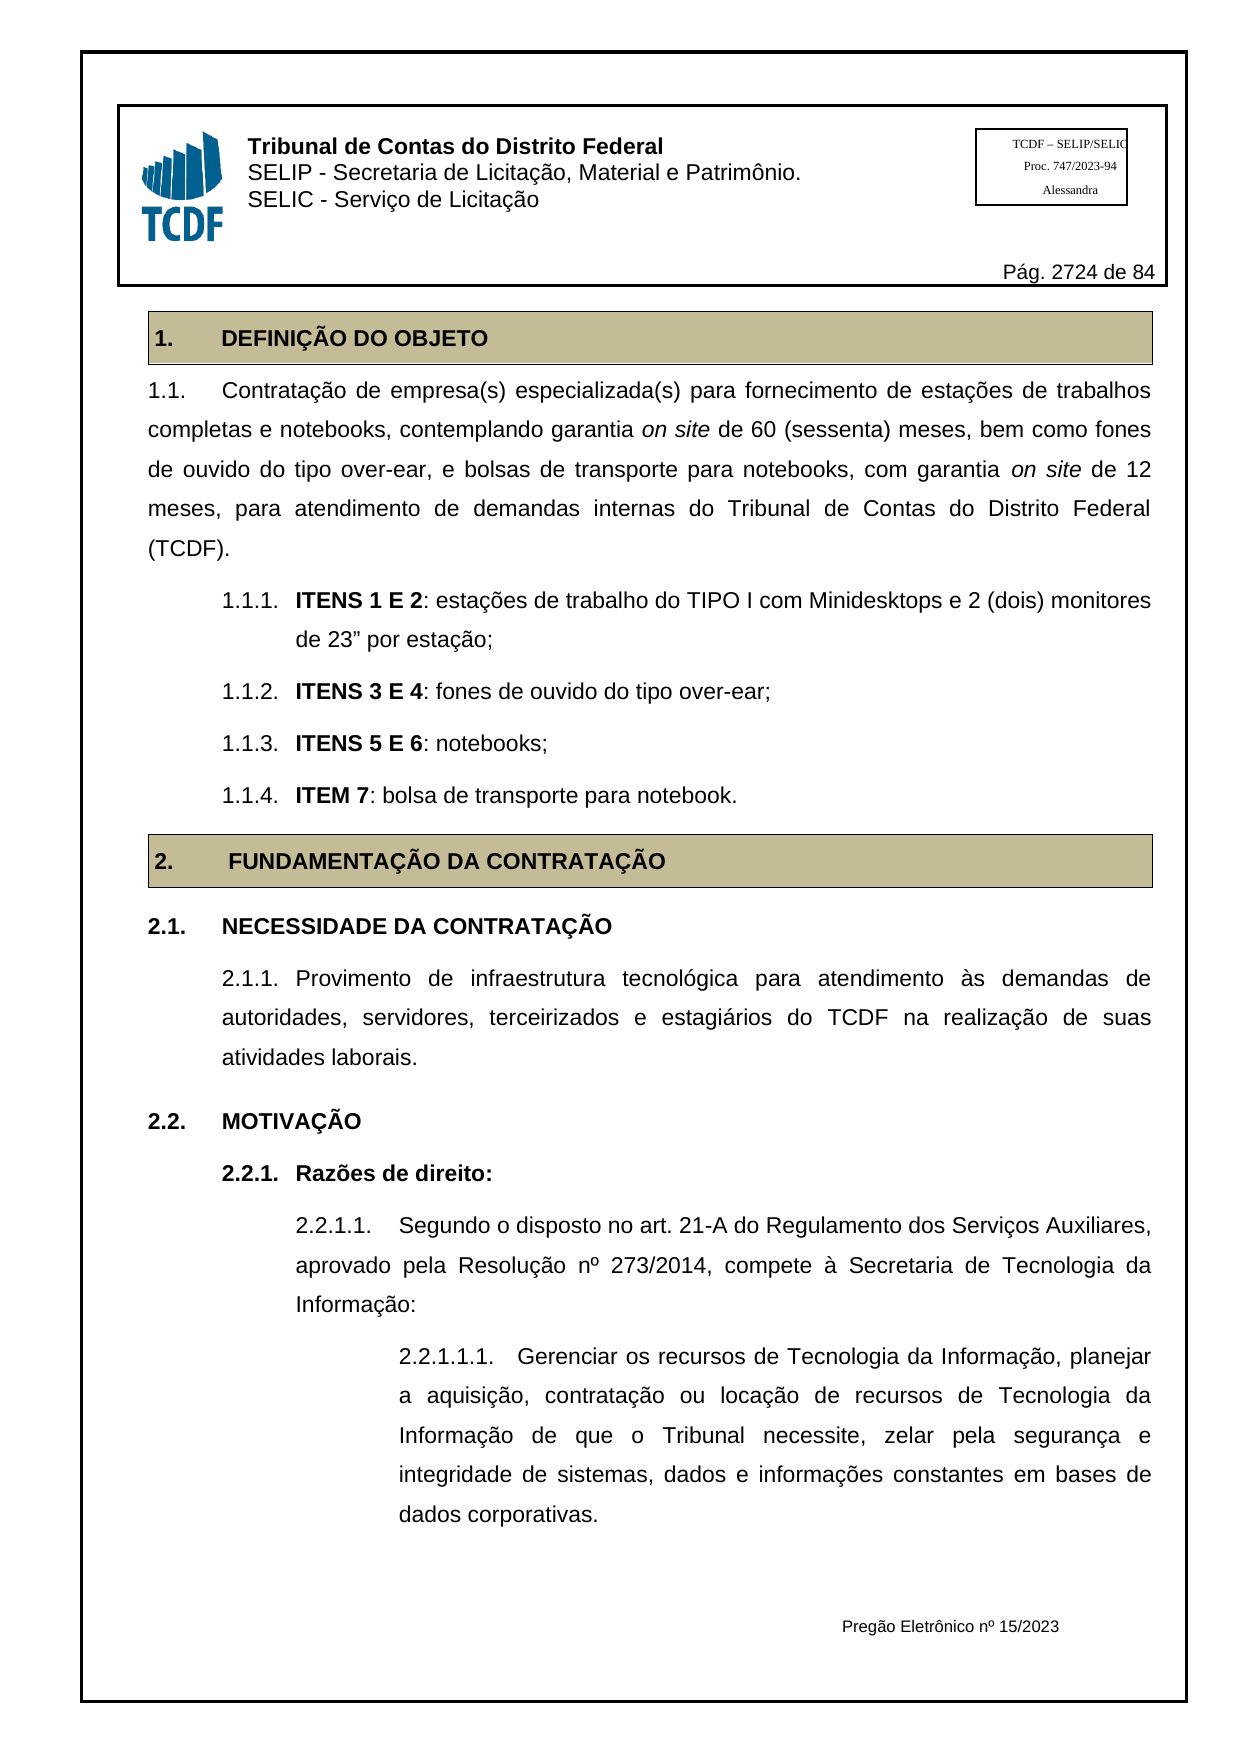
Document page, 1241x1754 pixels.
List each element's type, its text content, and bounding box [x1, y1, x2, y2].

table_header FUNDAMENTAÇÃO DA CONTRATAÇÃO [149, 835, 1152, 887]
list MOTIVAÇÃO [148, 1108, 1152, 1134]
list ITENS 1 E 2: estações de trabalho do TIPO I com Minidesktops e 2 (dois) monitores de 23” por estação; [222, 587, 1152, 653]
list ITENS 3 E 4: fones de ouvido do tipo over-ear; [222, 678, 1152, 705]
picture [127, 129, 237, 244]
list NECESSIDADE DA CONTRATAÇÃO [148, 913, 1152, 939]
list Provimento de infraestrutura tecnológica para atendimento às demandas de autoridades, servidores, terceirizados e estagiários do TCDF na realização de suas atividades laborais. [222, 965, 1152, 1070]
list Gerenciar os recursos de Tecnologia da Informação, planejar a aquisição, contratação ou locação de recursos de Tecnologia da Informação de que o Tribunal necessite, zelar pela segurança e integridade de sistemas, dados e informações constantes em bases de dados corporativas. [399, 1343, 1152, 1527]
list ITEM 7: bolsa de transporte para notebook. [222, 782, 1152, 809]
list ITENS 5 E 6: notebooks; [222, 730, 1152, 757]
list Segundo o disposto no art. 21-A do Regulamento dos Serviços Auxiliares, aprovado pela Resolução nº 273/2014, compete à Secretaria de Tecnologia da Informação: [295, 1212, 1152, 1317]
list Contratação de empresa(s) especializada(s) para fornecimento de estações de trabalhos completas e notebooks, contemplando garantia on site de 60 (sessenta) meses, bem como fones de ouvido do tipo over-ear, e bolsas de transporte para notebooks, com garantia on site de 12 meses, para atendimento de demandas internas do Tribunal de Contas do Distrito Federal (TCDF). [148, 377, 1152, 561]
list Razões de direito: [222, 1160, 1152, 1186]
table_header DEFINIÇÃO DO OBJETO [149, 312, 1152, 363]
